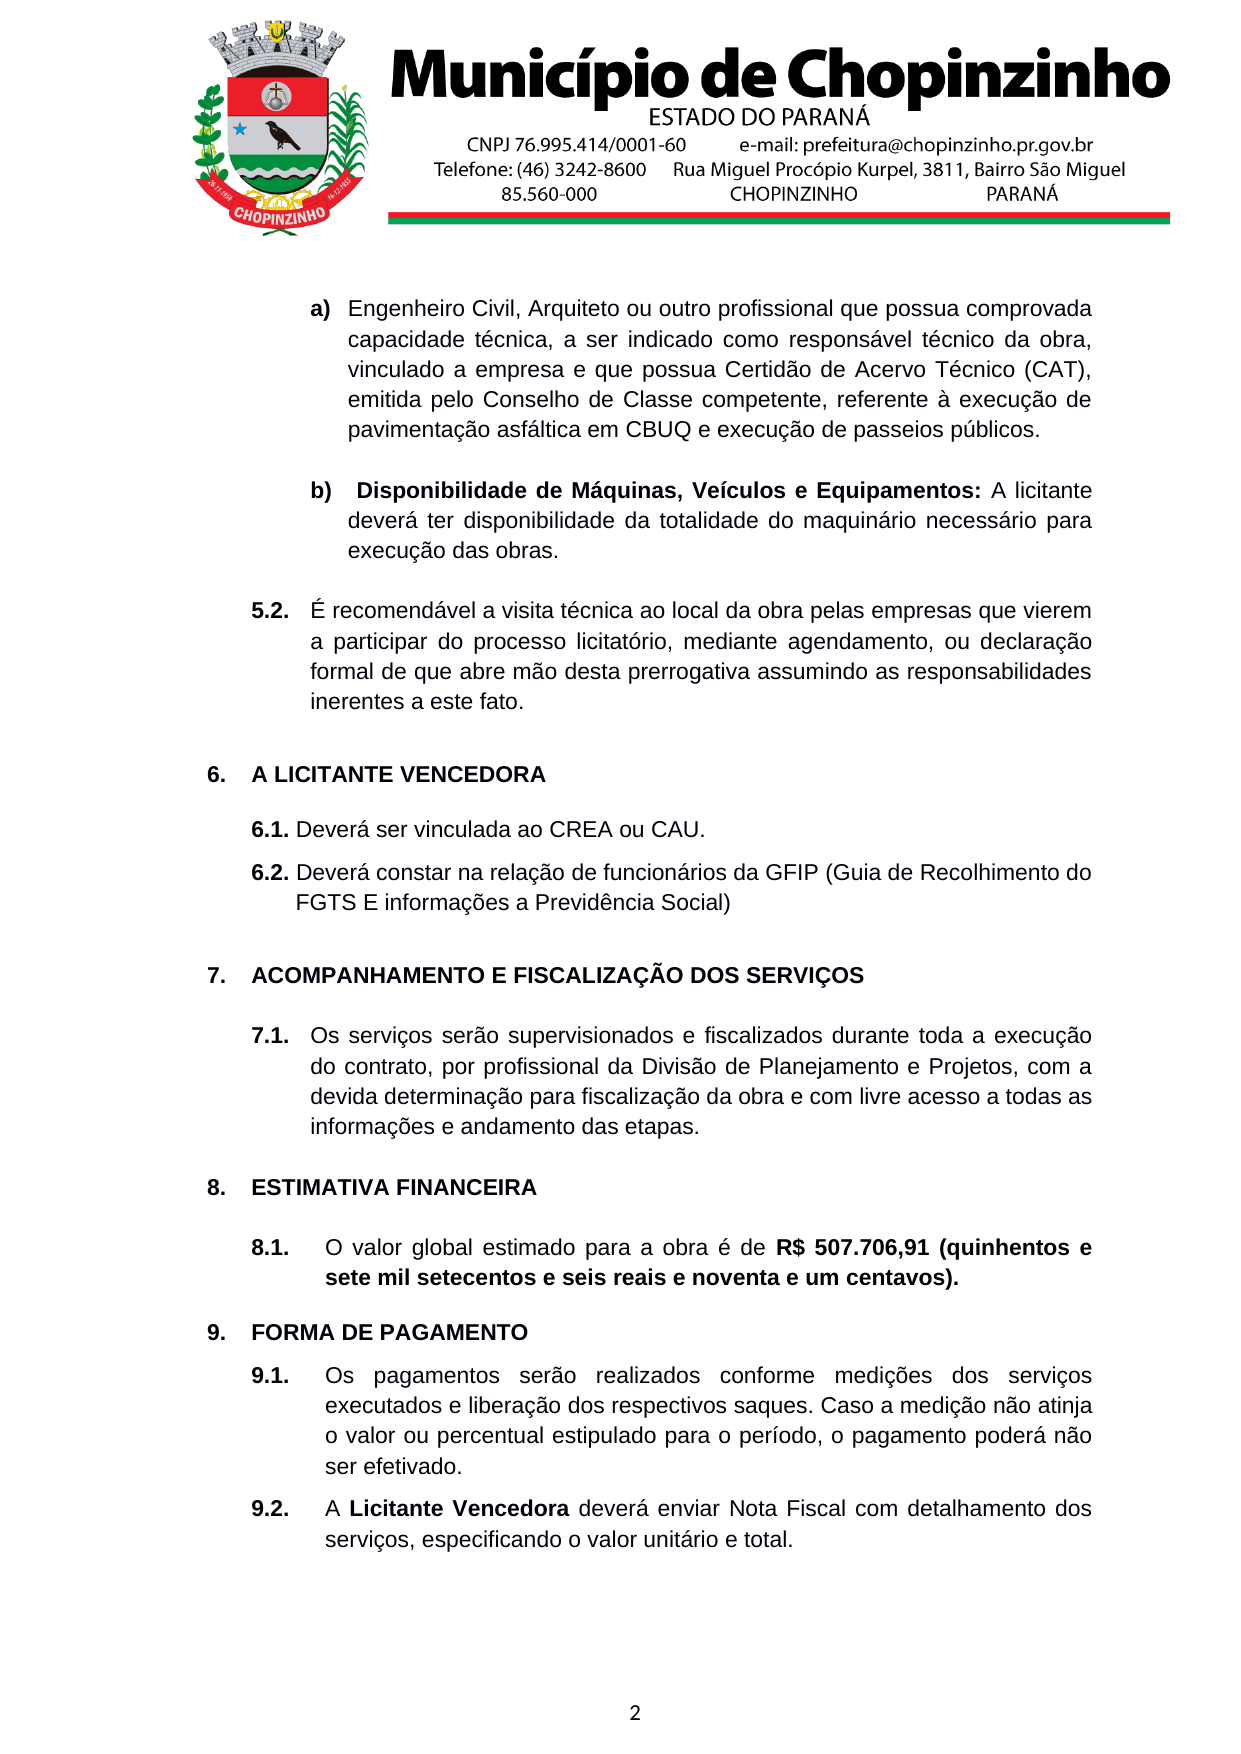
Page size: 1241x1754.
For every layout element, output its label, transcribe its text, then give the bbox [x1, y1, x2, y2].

list Disponibilidade de Máquinas, Veículos e Equipamentos: A licitante deverá ter disponibilidade da totalidade do maquinário necessário para execução das obras. [310, 477, 1092, 563]
text 6.1. Deverá ser vinculada ao CREA ou CAU. [251, 816, 1092, 842]
list A LICITANTE VENCEDORA [207, 761, 1092, 787]
list ESTIMATIVA FINANCEIRA [207, 1173, 1092, 1200]
list Engenheiro Civil, Arquiteto ou outro profissional que possua comprovada capacidade técnica, a ser indicado como responsável técnico da obra, vinculado a empresa e que possua Certidão de Acervo Técnico (CAT), emitida pelo Conselho de Classe competente, referente à execução de pavimentação asfáltica em CBUQ e execução de passeios públicos. [310, 295, 1092, 442]
list O valor global estimado para a obra é de R$ 507.706,91 (quinhentos e sete mil setecentos e seis reais e noventa e um centavos). [251, 1234, 1092, 1290]
list ACOMPANHAMENTO E FISCALIZAÇÃO DOS SERVIÇOS [207, 962, 1092, 988]
list Os serviços serão supervisionados e fiscalizados durante toda a execução do contrato, por profissional da Divisão de Planejamento e Projetos, com a devida determinação para fiscalização da obra e com livre acesso a todas as informações e andamento das etapas. [251, 1022, 1092, 1139]
list É recomendável a visita técnica ao local da obra pelas empresas que vierem a participar do processo licitatório, mediante agendamento, ou declaração formal de que abre mão desta prerrogativa assumindo as responsabilidades inerentes a este fato. [251, 597, 1092, 714]
picture [185, 12, 1180, 241]
text 6.2. Deverá constar na relação de funcionários da GFIP (Guia de Recolhimento do FGTS E informações a Previdência Social) [207, 859, 1092, 915]
list FORMA DE PAGAMENTO [207, 1319, 1092, 1346]
list Os pagamentos serão realizados conforme medições dos serviços executados e liberação dos respectivos saques. Caso a medição não atinja o valor ou percentual estipulado para o período, o pagamento poderá não ser efetivado. [251, 1362, 1092, 1479]
list A Licitante Vencedora deverá enviar Nota Fiscal com detalhamento dos serviços, especificando o valor unitário e total. [251, 1495, 1092, 1552]
